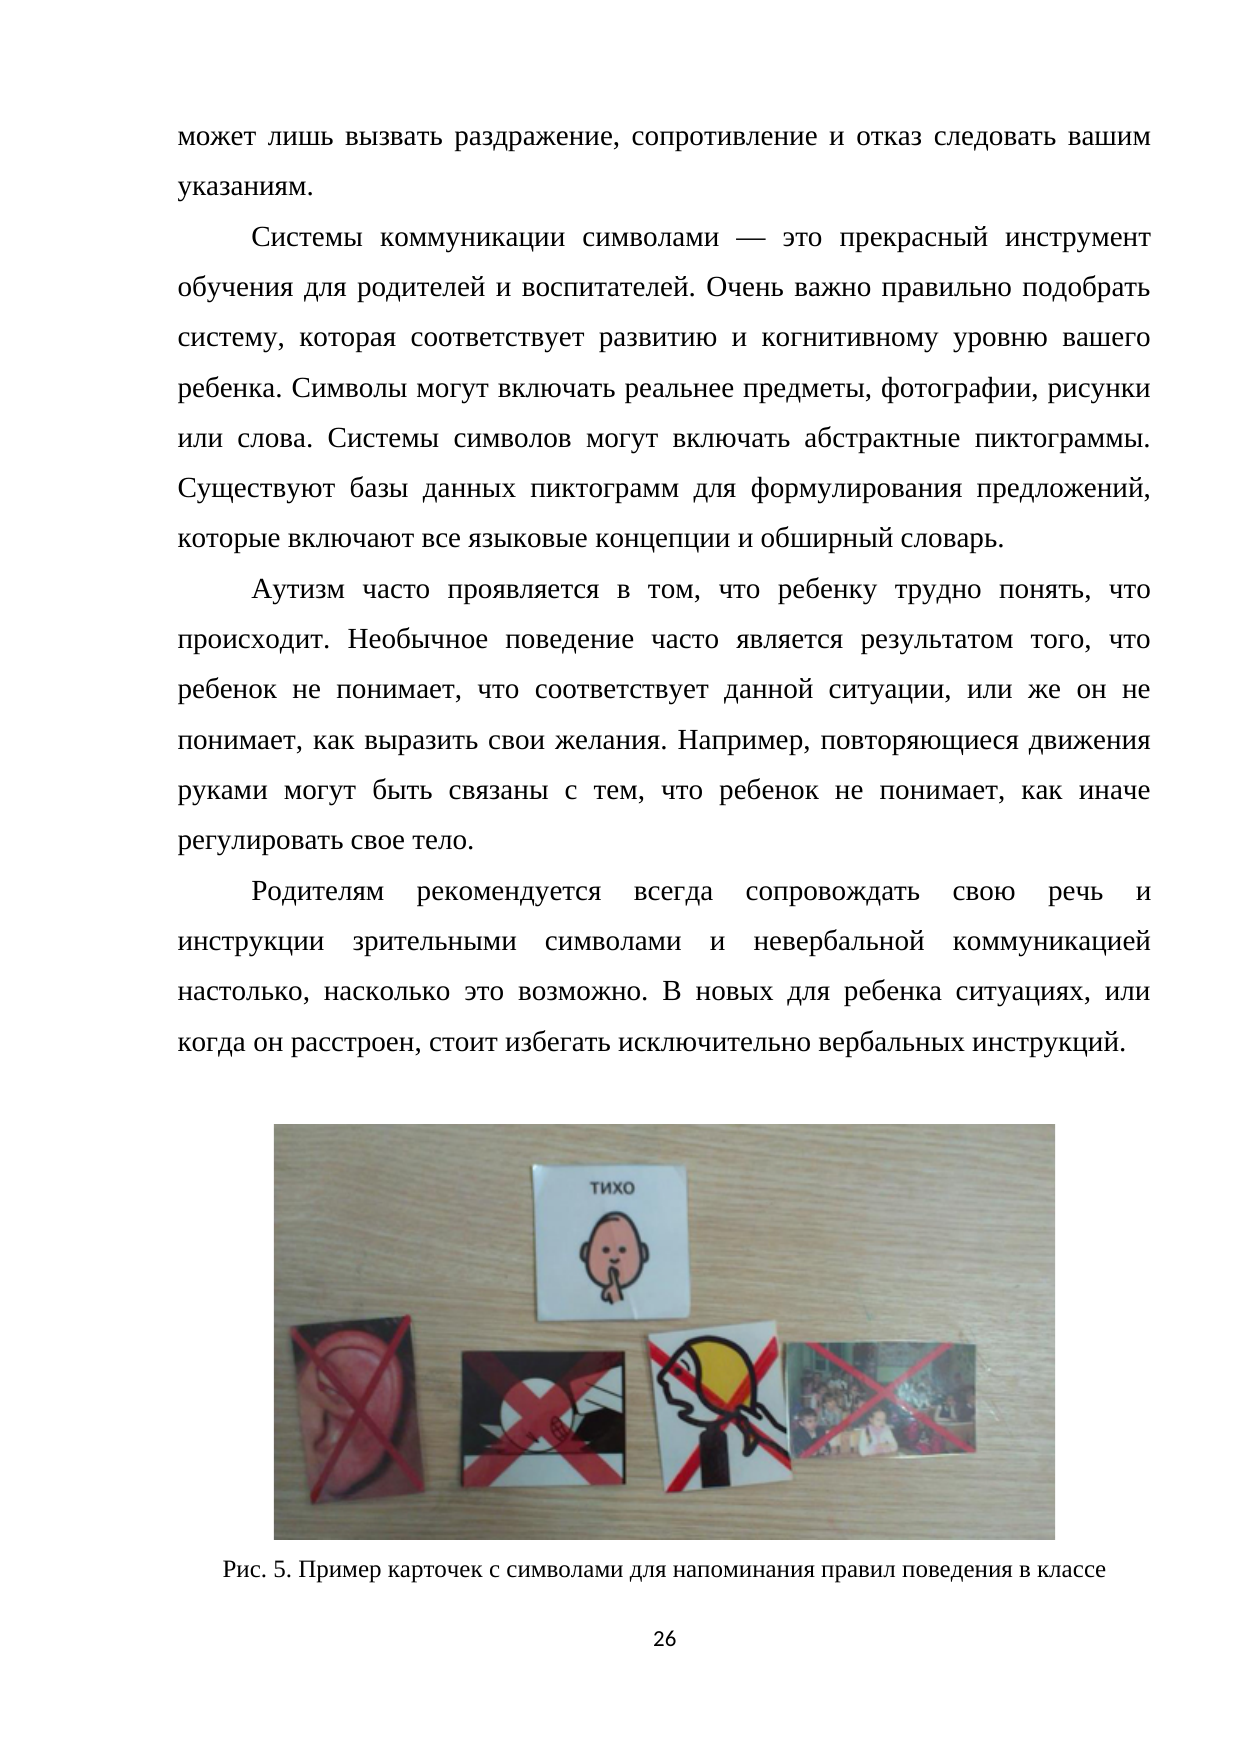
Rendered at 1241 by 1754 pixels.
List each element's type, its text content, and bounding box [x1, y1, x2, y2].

picture [273, 1124, 1055, 1540]
text Аутизм часто проявляется в том, что ребенку трудно понять, что происходит. Необычное поведение часто является результатом того, что ребенок не понимает, что соответствует данной ситуации, или же он не понимает, как выразить свои желания. Например, повторяющиеся движения руками могут быть связаны с тем, что ребенок не понимает, как иначе регулировать свое тело. [177, 571, 1152, 856]
text Системы коммуникации символами — это прекрасный инструмент обучения для родителей и воспитателей. Очень важно правильно подобрать систему, которая соответствует развитию и когнитивному уровню вашего ребенка. Символы могут включать реальнее предметы, фотографии, рисунки или слова. Системы символов могут включать абстрактные пиктограммы. Существуют базы данных пиктограмм для формулирования предложений, которые включают все языковые концепции и обширный словарь. [177, 219, 1152, 554]
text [177, 118, 1152, 202]
text Родителям рекомендуется всегда сопровождать свою речь и инструкции зрительными символами и невербальной коммуникацией настолько, насколько это возможно. В новых для ребенка ситуациях, или когда он расстроен, стоит избегать исключительно вербальных инструкций. [177, 873, 1152, 1057]
text Рис. 5. Пример карточек с символами для напоминания правил поведения в классе [177, 1554, 1152, 1583]
